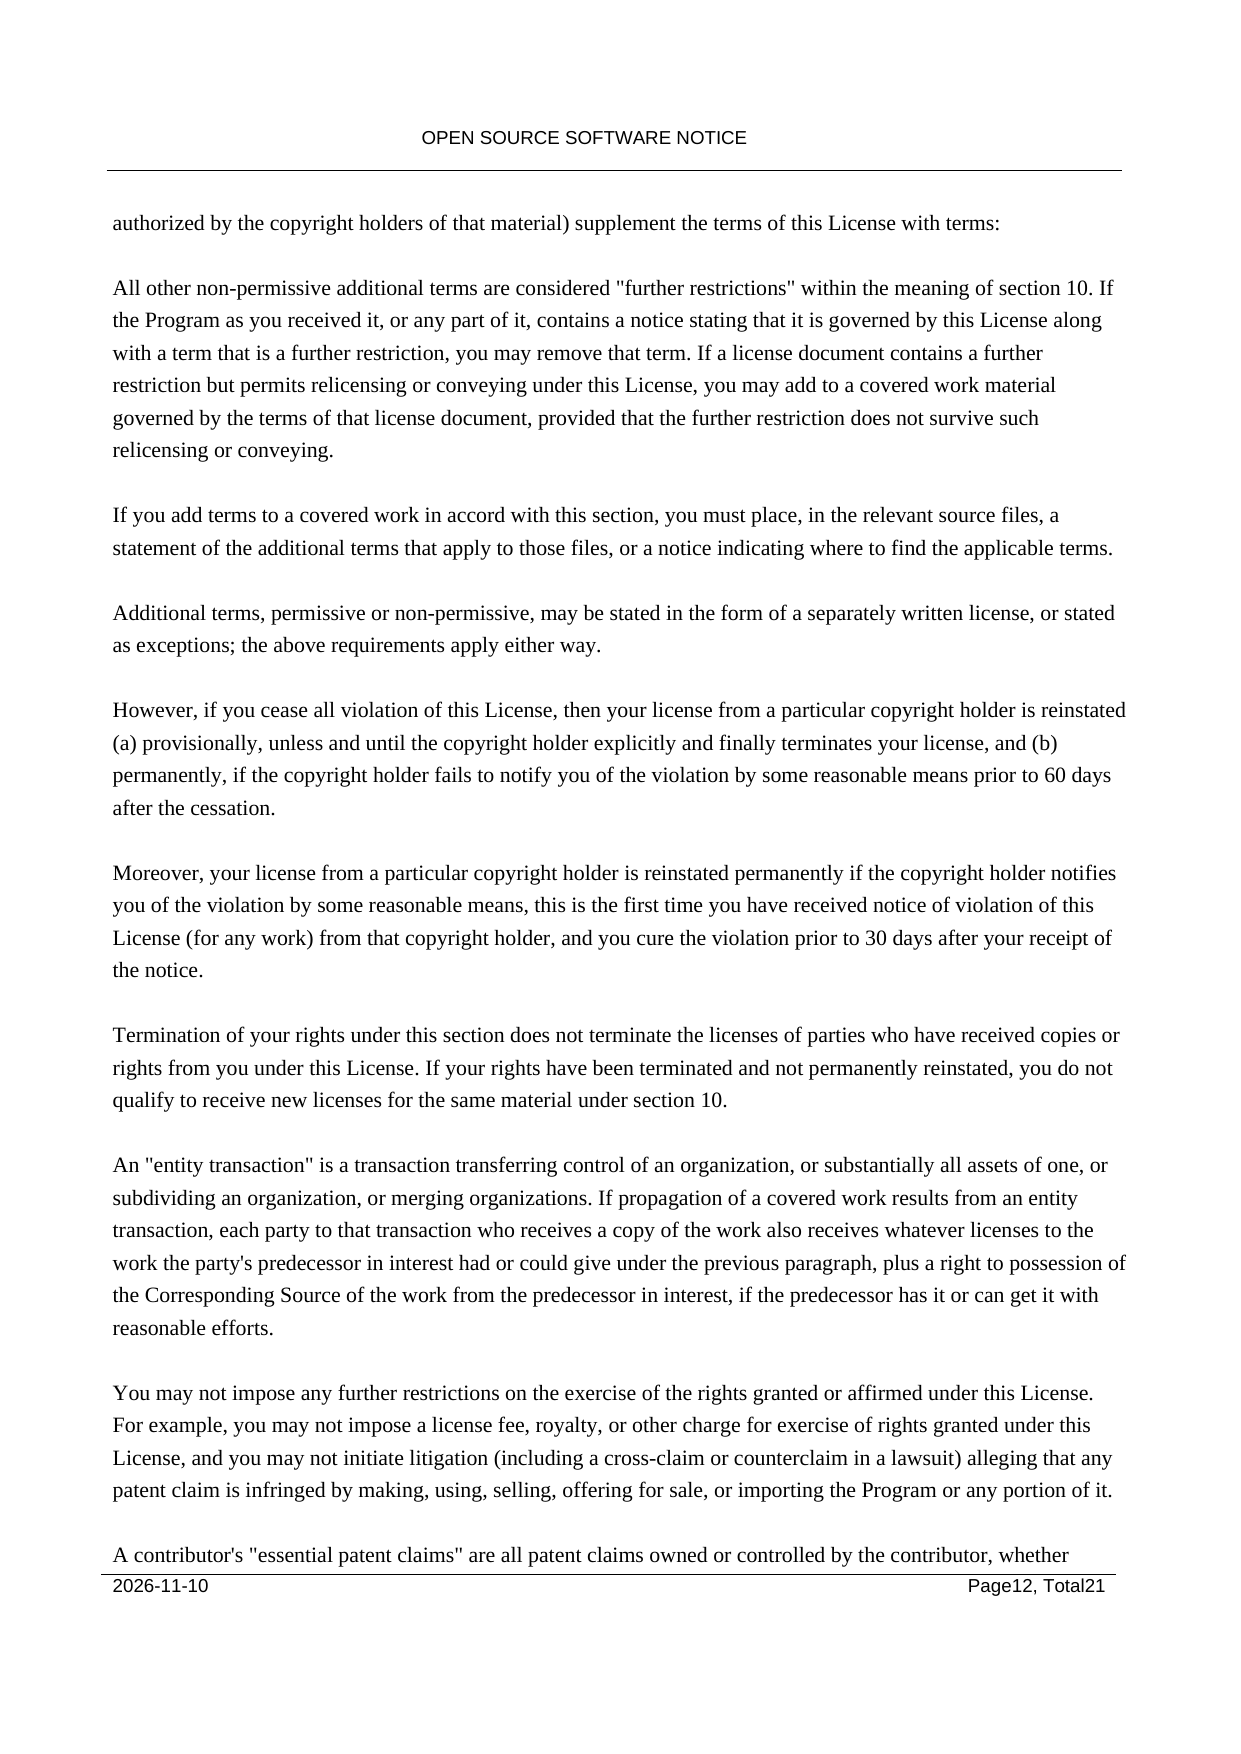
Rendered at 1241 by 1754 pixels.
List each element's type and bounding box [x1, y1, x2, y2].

text [112, 206, 1128, 1571]
